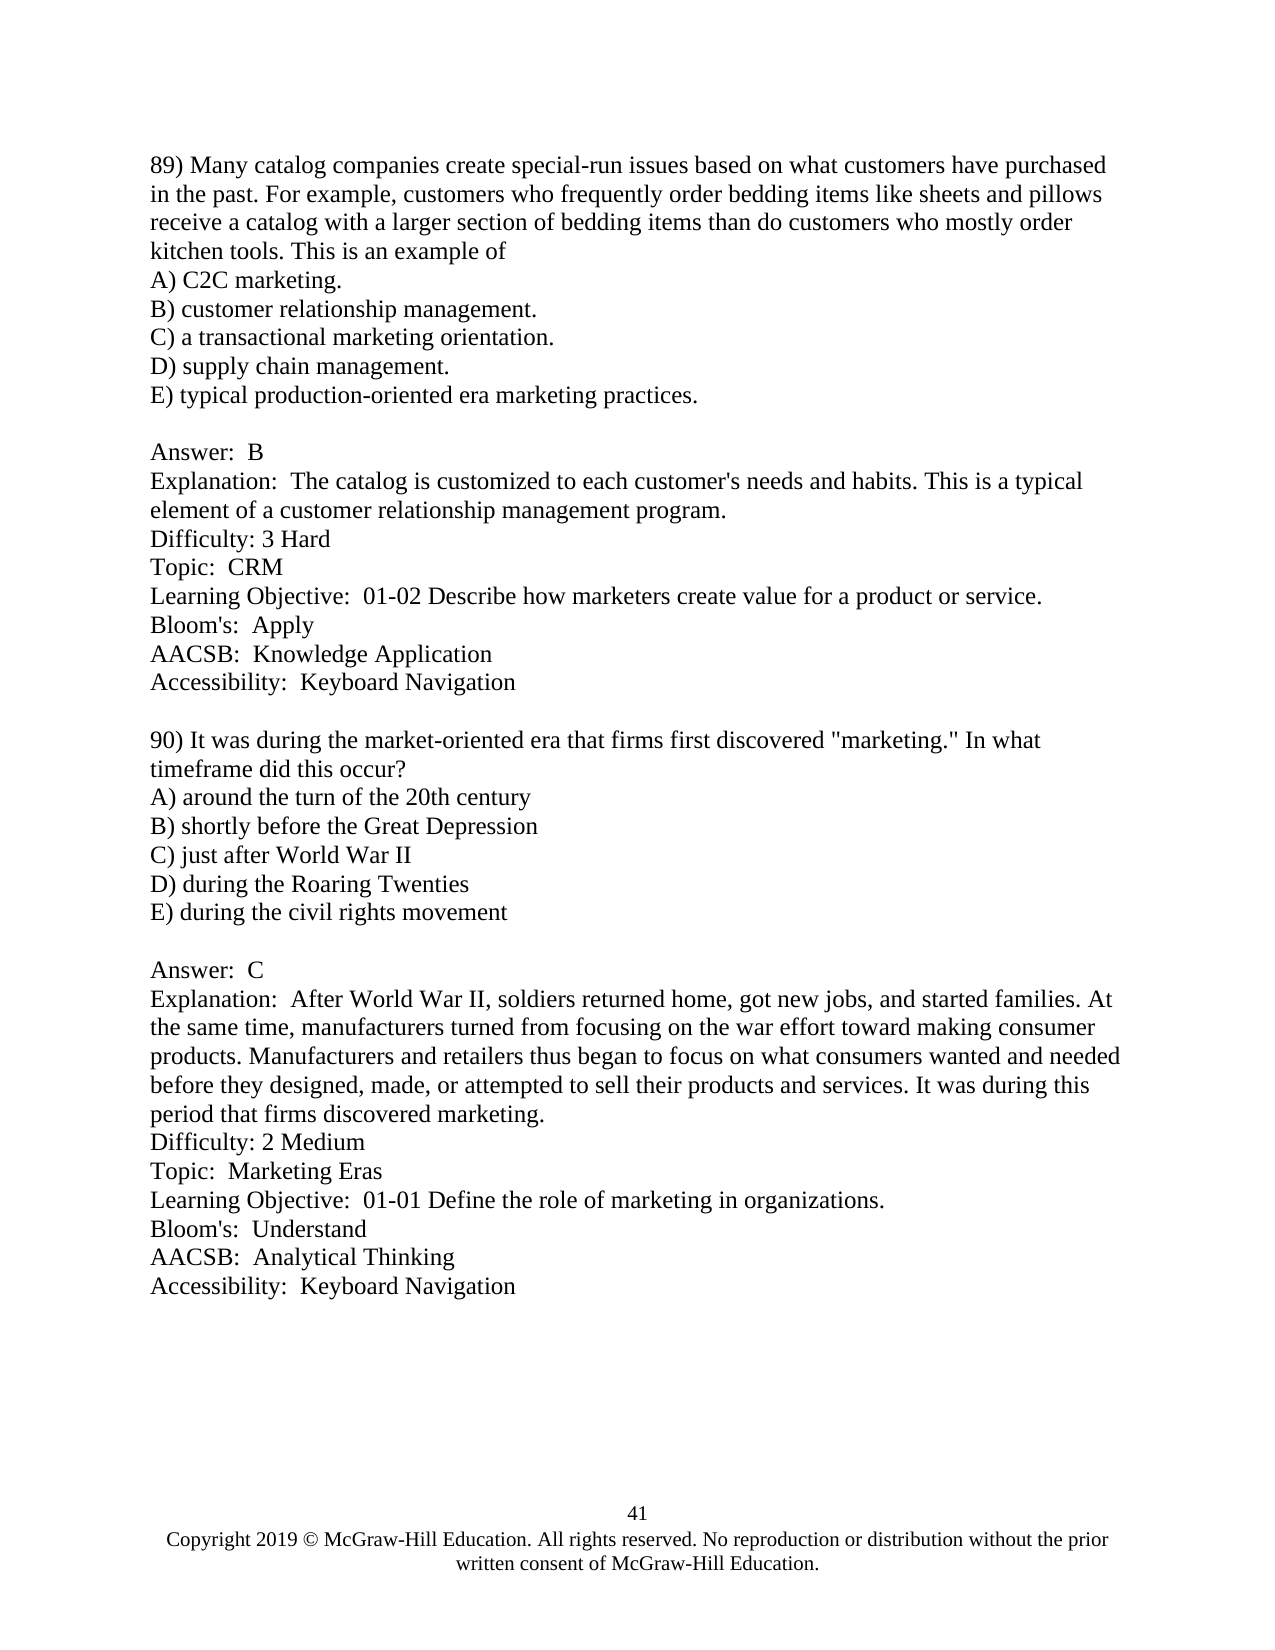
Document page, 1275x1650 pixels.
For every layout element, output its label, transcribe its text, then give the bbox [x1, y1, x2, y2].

text Difficulty: 3 Hard [150, 524, 1125, 552]
text AACSB: Analytical Thinking [150, 1242, 1125, 1271]
text Bloom's: Understand [150, 1214, 1125, 1242]
text E) during the civil rights movement [150, 897, 1125, 926]
text A) around the turn of the 20th century [150, 782, 1125, 811]
text Bloom's: Apply [150, 610, 1125, 639]
text D) during the Roaring Twenties [150, 869, 1125, 897]
text Accessibility: Keyboard Navigation [150, 667, 1125, 696]
text Difficulty: 2 Medium [150, 1127, 1125, 1156]
text Topic: CRM [150, 552, 1125, 581]
text AACSB: Knowledge Application [150, 639, 1125, 667]
text Topic: Marketing Eras [150, 1156, 1125, 1185]
text D) supply chain management. [150, 351, 1125, 380]
text E) typical production-oriented era marketing practices. [150, 380, 1125, 409]
text Answer: C [150, 955, 1125, 984]
text Explanation: After World War II, soldiers returned home, got new jobs, and started families. At the same time, manufacturers turned from focusing on the war effort toward making consumer products. Manufacturers and retailers thus began to focus on what consumers wanted and needed before they designed, made, or attempted to sell their products and services. It was during this period that firms discovered marketing. [150, 984, 1125, 1127]
text Learning Objective: 01-01 Define the role of marketing in organizations. [150, 1185, 1125, 1214]
text Learning Objective: 01-02 Describe how marketers create value for a product or service. [150, 581, 1125, 610]
text B) shortly before the Great Depression [150, 811, 1125, 840]
text Answer: B [150, 437, 1125, 466]
text B) customer relationship management. [150, 294, 1125, 322]
text Accessibility: Keyboard Navigation [150, 1271, 1125, 1300]
text Explanation: The catalog is customized to each customer's needs and habits. This is a typical element of a customer relationship management program. [150, 466, 1125, 524]
text C) just after World War II [150, 840, 1125, 869]
text 89) Many catalog companies create special-run issues based on what customers have purchased in the past. For example, customers who frequently order bedding items like sheets and pillows receive a catalog with a larger section of bedding items than do customers who mostly order kitchen tools. This is an example of [150, 150, 1125, 265]
text C) a transactional marketing orientation. [150, 322, 1125, 351]
text A) C2C marketing. [150, 265, 1125, 294]
text 90) It was during the market-oriented era that firms first discovered "marketing." In what timeframe did this occur? [150, 725, 1125, 782]
